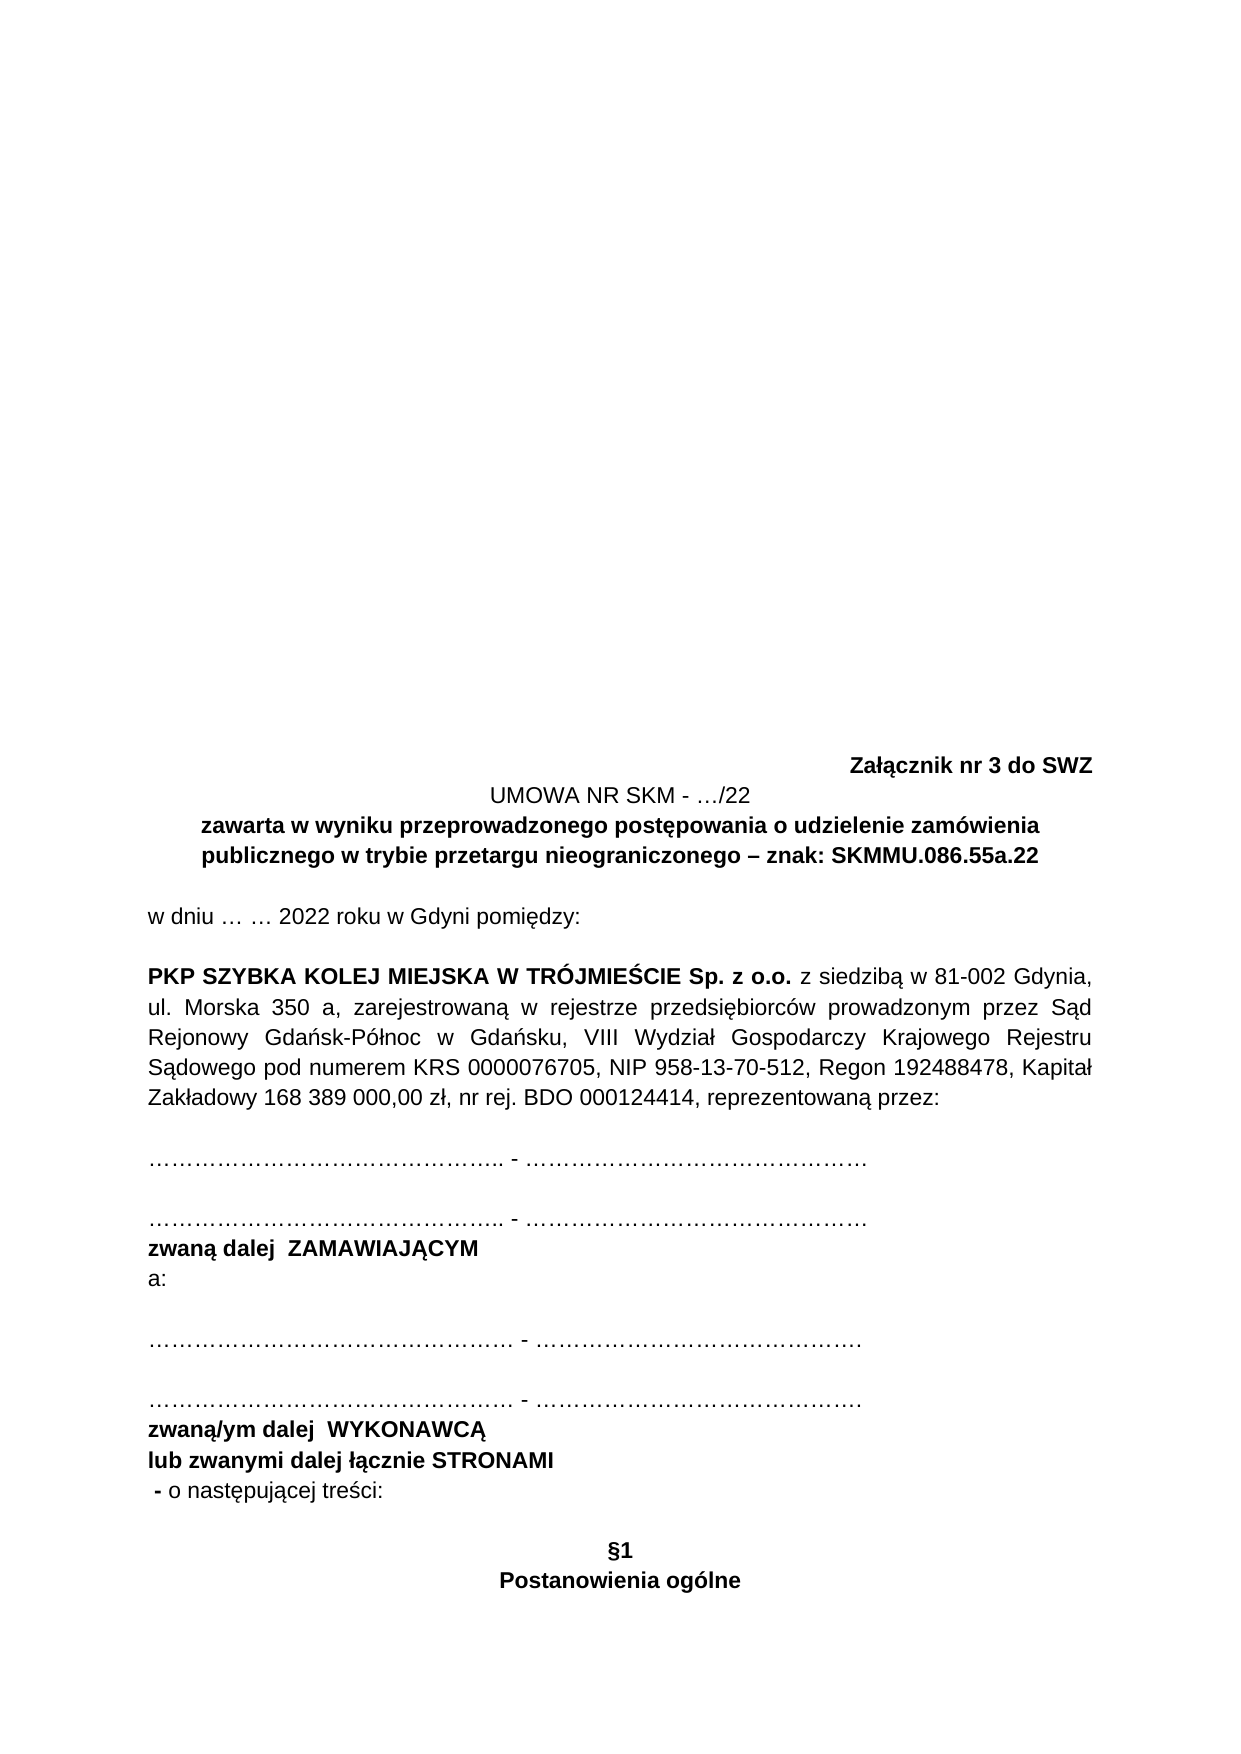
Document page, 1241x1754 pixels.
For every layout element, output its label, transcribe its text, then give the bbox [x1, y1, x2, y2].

text - o następującej treści: [148, 1477, 1093, 1503]
text PKP SZYBKA KOLEJ MIEJSKA W TRÓJMIEŚCIE Sp. z o.o. z siedzibą w 81-002 Gdynia, ul. Morska , zarejestrowaną w rejestrze przedsiębiorców prowadzonym przez Sąd Rejonowy Gdańsk-Północ w Gdańsku, VIII Wydział Gospodarczy Krajowego Rejestru Sądowego pod numerem KRS 0000076705, NIP 958-13-70-512, Regon 192488478, Kapitał Zakładowy 168 389 000,00 zł, nr rej. BDO 000124414, reprezentowaną przez: [148, 963, 1093, 1110]
text UMOWA NR SKM - …/22 [148, 782, 1093, 808]
text ………………………………………… - ……………………………………. [148, 1326, 1093, 1352]
text Załącznik nr 3 do SWZ [148, 752, 1093, 778]
text ………………………………………… - ……………………………………. [148, 1386, 1093, 1412]
text zawarta w wyniku przeprowadzonego postępowania o udzielenie zamówienia publicznego w trybie przetargu nieograniczonego – znak: SKMMU.086.55a.22 [148, 812, 1093, 869]
text w dniu … … 2022 roku w Gdyni pomiędzy: [148, 903, 1093, 929]
text zwaną dalej ZAMAWIAJĄCYM [148, 1235, 1093, 1261]
text zwaną/ym dalej WYKONAWCĄ [148, 1416, 1093, 1443]
text Postanowienia ogólne [148, 1567, 1093, 1594]
text ……………………………………….. - ……………………………………… [148, 1144, 1093, 1171]
text ……………………………………….. - ……………………………………… [148, 1205, 1093, 1231]
text §1 [148, 1537, 1093, 1563]
text a: [148, 1265, 1093, 1292]
text lub zwanymi dalej łącznie STRONAMI [148, 1447, 1093, 1473]
